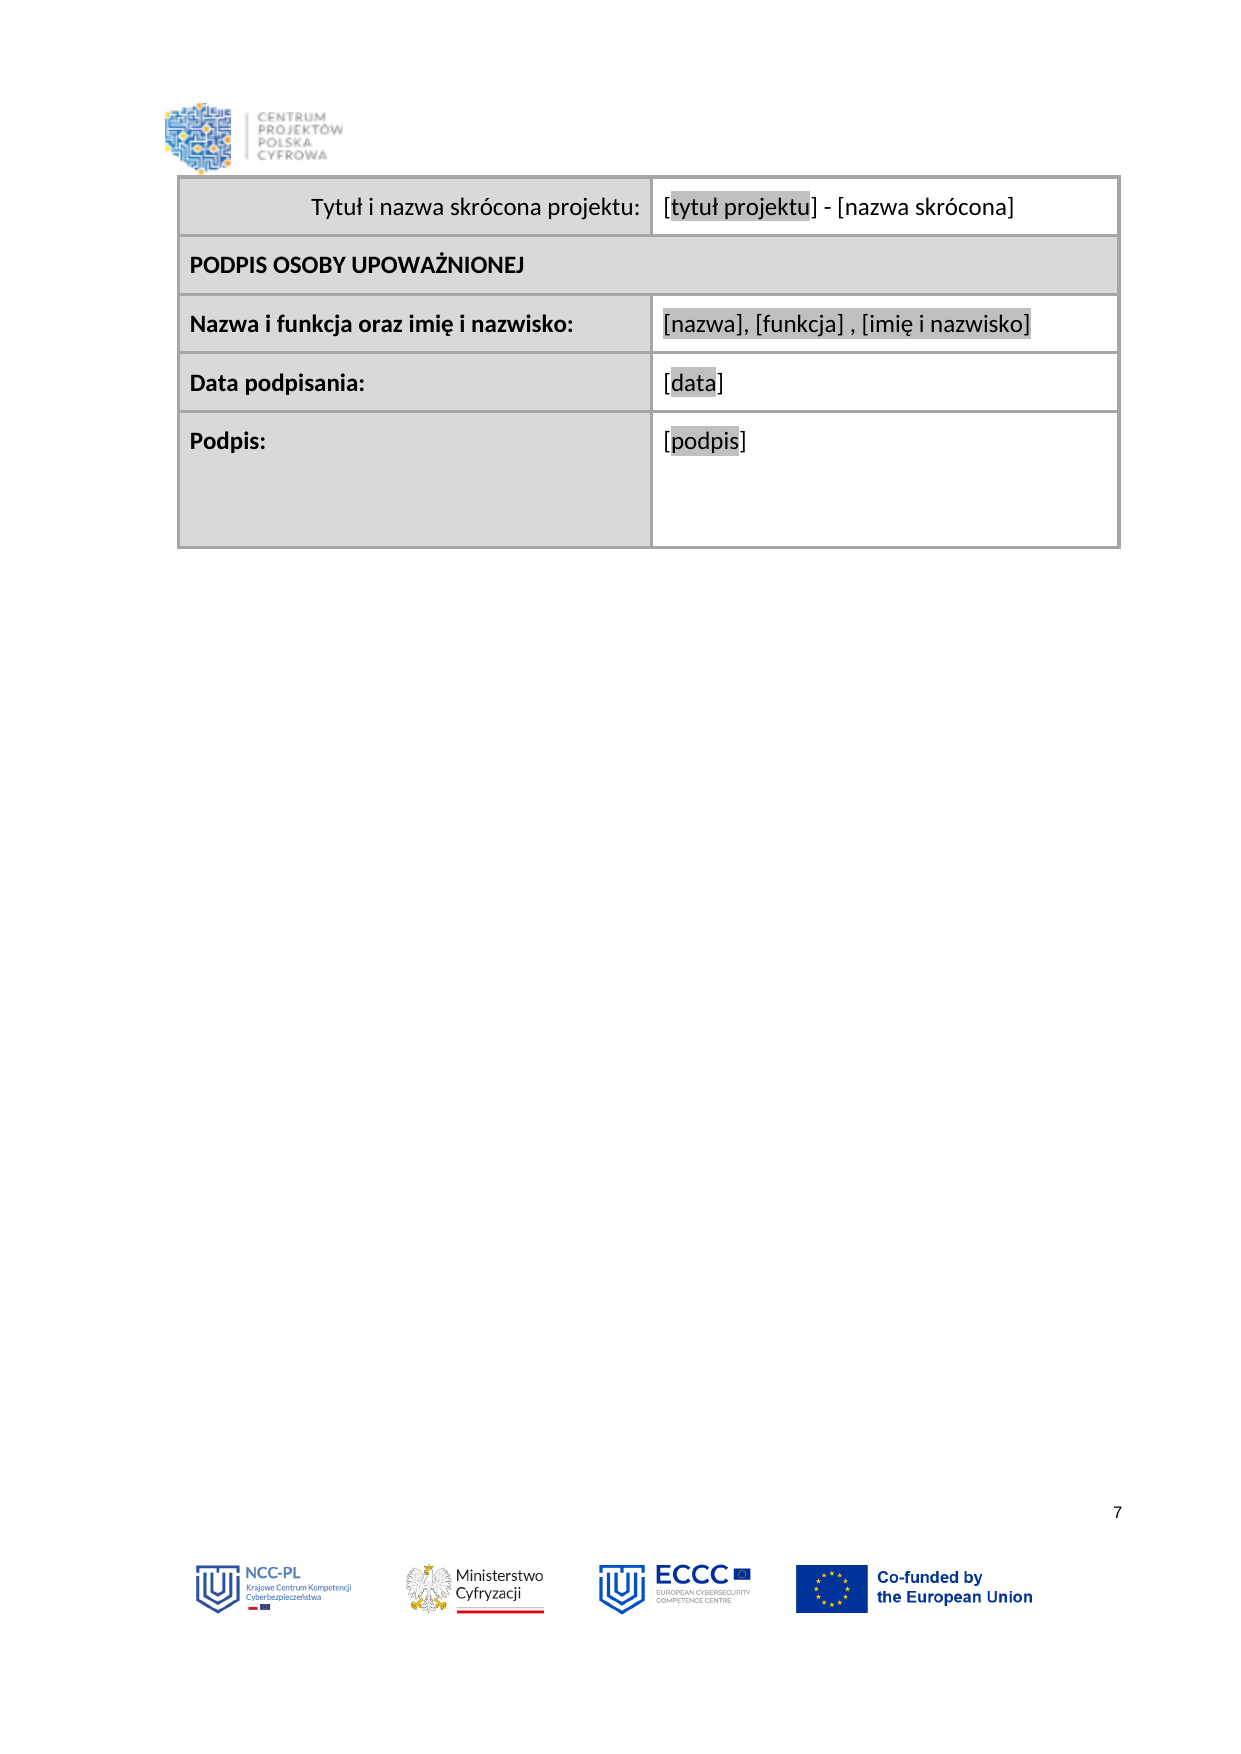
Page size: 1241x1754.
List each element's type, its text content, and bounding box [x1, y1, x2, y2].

table_cell Tytuł i nazwa skrócona projektu: [180, 179, 650, 234]
table_cell [data] [653, 354, 1117, 410]
table_cell Nazwa i funkcja oraz imię i nazwisko: [180, 296, 650, 351]
picture [165, 103, 343, 176]
table_cell [podpis] [653, 413, 1117, 546]
table_cell [tytuł projektu] - [nazwa skrócona] [653, 179, 1117, 234]
table_cell [nazwa], [funkcja] , [imię i nazwisko] [653, 296, 1117, 351]
picture [165, 1534, 1063, 1642]
table_cell Podpis osoby upoważnionej [180, 237, 1117, 293]
table_cell Data podpisania: [180, 354, 650, 410]
table_cell Podpis: [180, 413, 650, 546]
